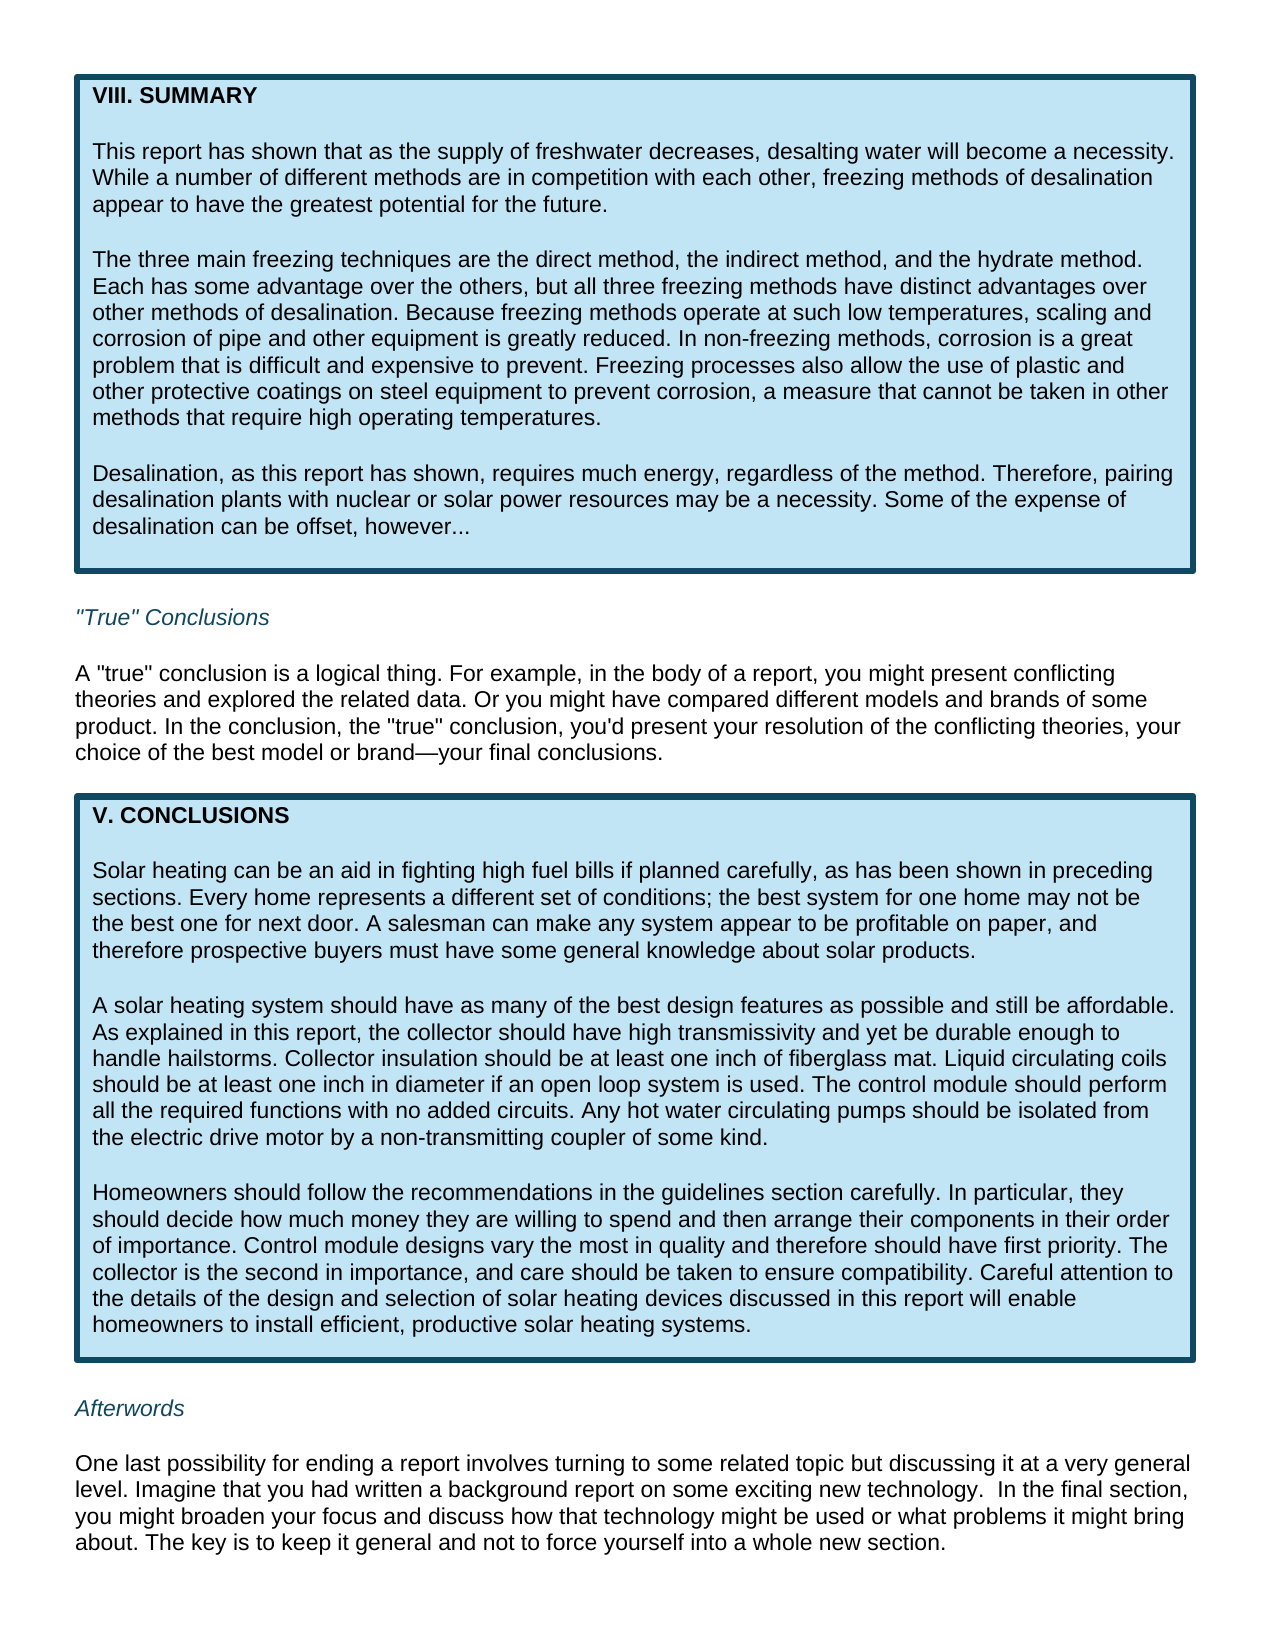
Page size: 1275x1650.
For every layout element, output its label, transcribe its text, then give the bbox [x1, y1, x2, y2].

subtitle Afterwords [75, 1394, 1200, 1421]
subtitle "True" Conclusions [75, 604, 1200, 631]
text A "true" conclusion is a logical thing. For example, in the body of a report, you might present conflicting theories and explored the related data. Or you might have compared different models and brands of some product. In the conclusion, the "true" conclusion, you'd present your resolution of the conflicting theories, your choice of the best model or brand—your final conclusions. [75, 660, 1200, 765]
text One last possibility for ending a report involves turning to some related topic but discussing it at a very general level. Imagine that you had written a background report on some exciting new technology. In the final section, you might broaden your focus and discuss how that technology might be used or what problems it might bring about. The key is to keep it general and not to force yourself into a whole new section. [75, 1450, 1200, 1556]
